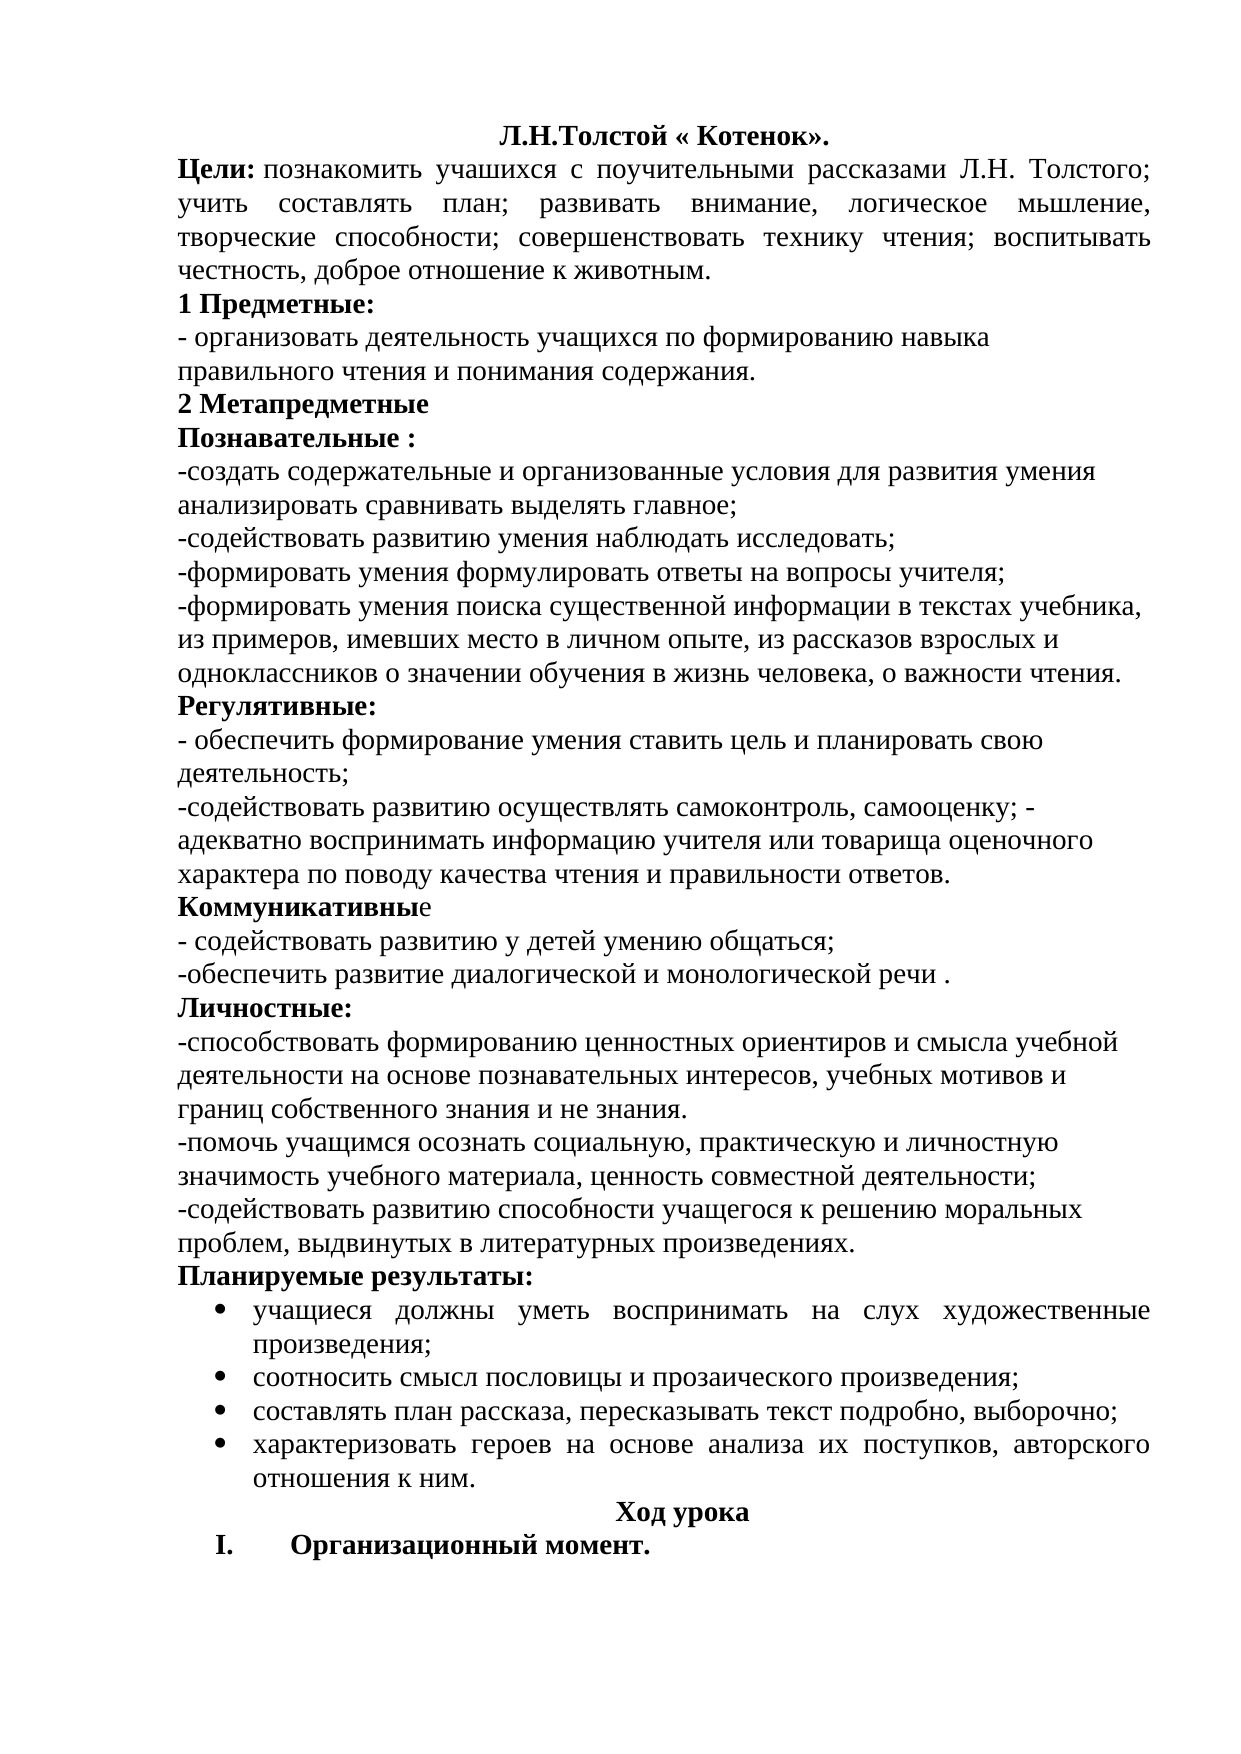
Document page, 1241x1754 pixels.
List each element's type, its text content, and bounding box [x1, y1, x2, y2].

text -обеспечить развитие диалогической и монологической речи . [177, 957, 1152, 990]
list соотносить смысл пословицы и прозаического произведения; [215, 1359, 1151, 1393]
list Организационный момент. [215, 1527, 1152, 1561]
text Регулятивные: [177, 688, 1152, 722]
text -создать содержательные и организованные условия для развития умения анализировать сравнивать выделять главное; [177, 453, 1152, 521]
text Цели: познакомить учашихся с поучительными рассказами Л.Н. Толстого; учить составлять план; развивать внимание, логическое мьшление, творческие способности; совершенствовать технику чтения; воспитывать честность, доброе отношение к животным. [177, 152, 1152, 286]
list составлять план рассказа, пересказывать текст подробно, выборочно; [215, 1393, 1151, 1427]
list учащиеся должны уметь воспринимать на слух художественные произведения; [215, 1292, 1151, 1359]
text - организовать деятельность учащихся по формированию навыка правильного чтения и понимания содержания. [177, 319, 1152, 386]
text - обеспечить формирование умения ставить цель и планировать свою деятельность; [177, 722, 1152, 789]
text -содействовать развитию умения наблюдать исследовать; [177, 521, 1152, 554]
text Коммуникативные [177, 889, 1152, 923]
text -формировать умения формулировать ответы на вопросы учителя; [177, 554, 1152, 588]
text Ход урока [178, 1494, 1151, 1527]
text -способствовать формированию ценностных ориентиров и смысла учебной деятельности на основе познавательных интересов, учебных мотивов и границ собственного знания и не знания. [177, 1024, 1152, 1124]
text 2 Метапредметные [177, 386, 1152, 420]
text -помочь учащимся осознать социальную, практическую и личностную значимость учебного материала, ценность совместной деятельности; [177, 1124, 1152, 1191]
text Планируемые результаты: [177, 1258, 1151, 1292]
text Л.Н.Толстой « Котенок». [177, 118, 1152, 152]
text 1 Предметные: [177, 286, 1152, 319]
text -содействовать развитию осуществлять самоконтроль, самооценку; -адекватно воспринимать информацию учителя или товарища оценочного характера по поводу качества чтения и правильности ответов. [177, 789, 1152, 889]
list характеризовать героев на основе анализа их поступков, авторского отношения к ним. [215, 1427, 1151, 1494]
text Личностные: [177, 990, 1152, 1024]
text -формировать умения поиска существенной информации в текстах учебника, из примеров, имевших место в личном опыте, из рассказов взрослых и одноклассников о значении обучения в жизнь человека, о важности чтения. [177, 588, 1152, 688]
text Познавательные : [177, 420, 1152, 453]
text - содействовать развитию у детей умению общаться; [177, 923, 1152, 957]
text -содействовать развитию способности учащегося к решению моральных проблем, выдвинутых в литературных произведениях. [177, 1191, 1152, 1258]
